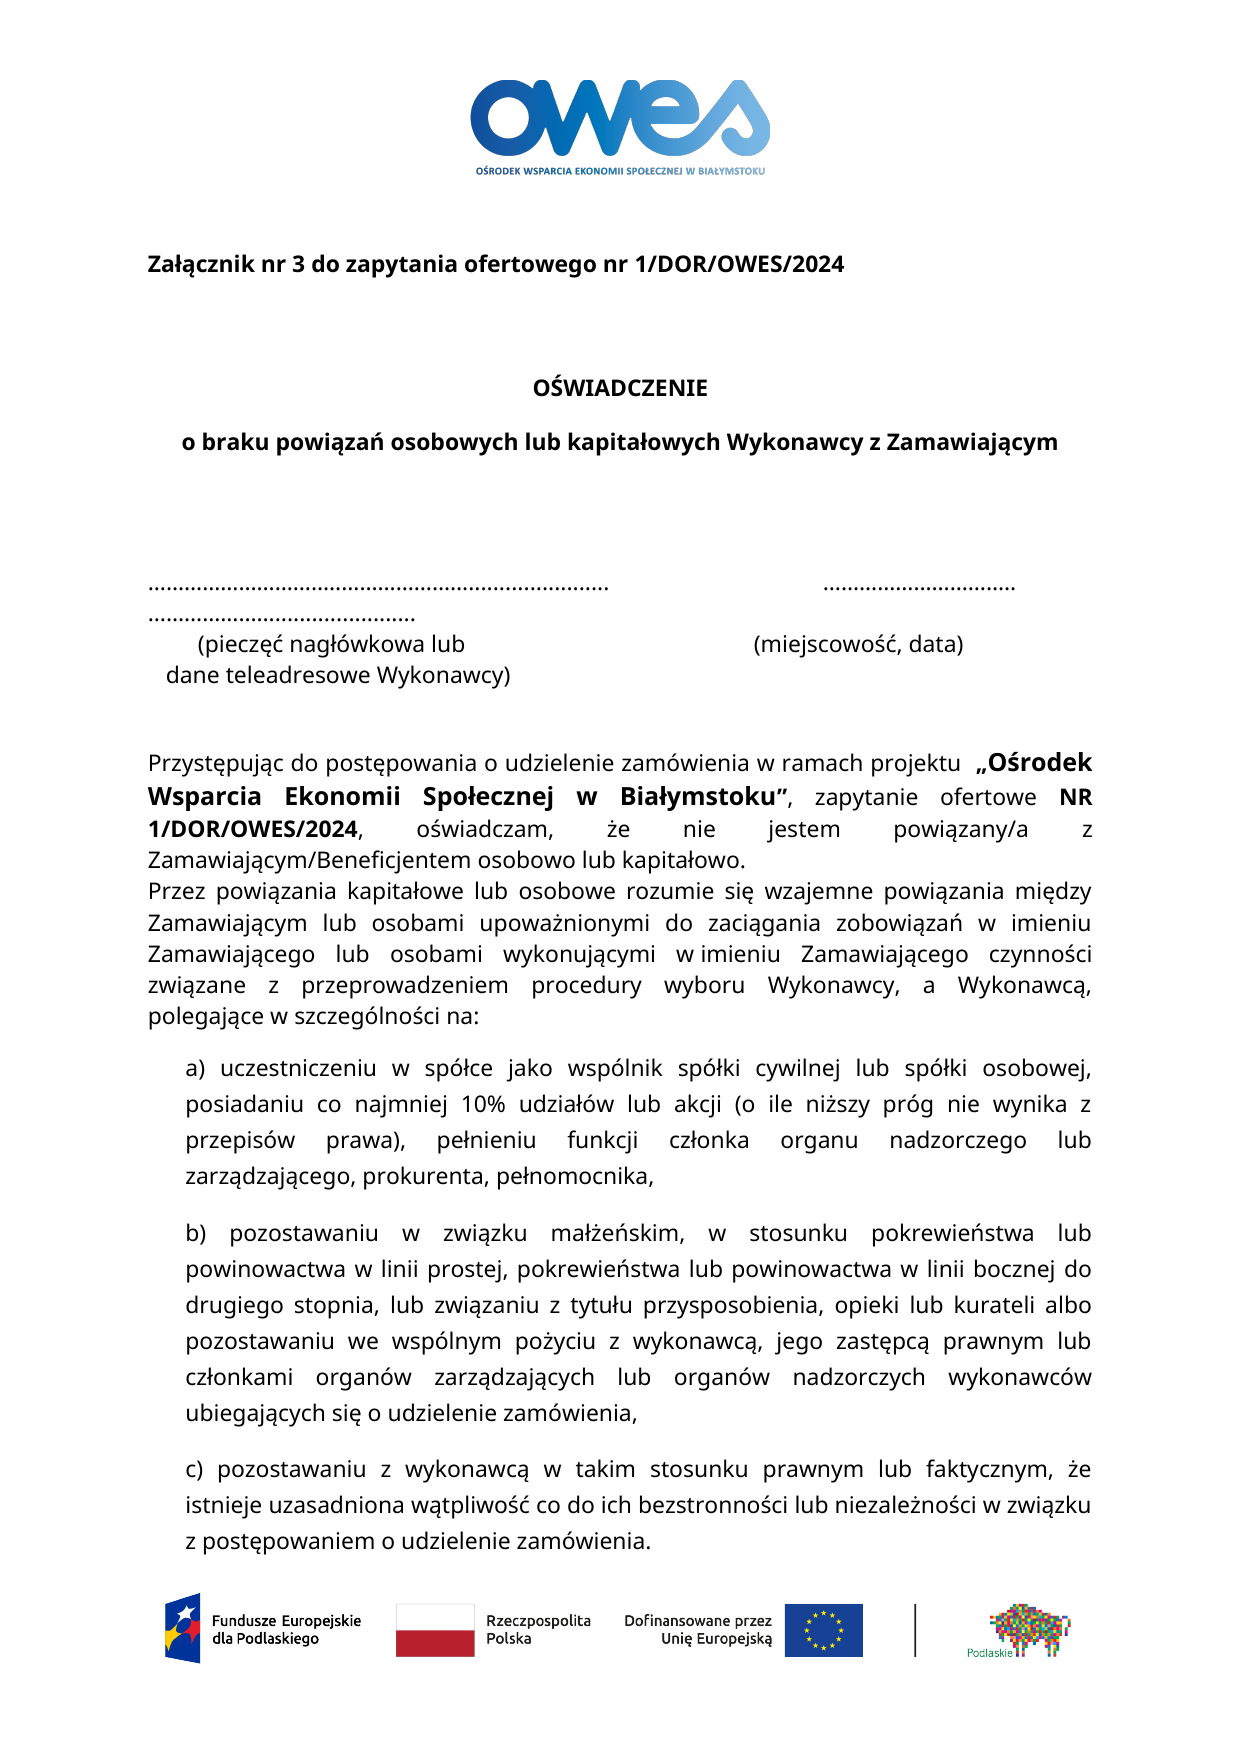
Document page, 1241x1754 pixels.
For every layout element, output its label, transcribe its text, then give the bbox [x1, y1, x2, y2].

text dane teleadresowe Wykonawcy) [148, 659, 1093, 691]
text o braku powiązań osobowych lub kapitałowych Wykonawcy z Zamawiającym [148, 424, 1093, 457]
text c) pozostawaniu z wykonawcą w takim stosunku prawnym lub faktycznym, że istnieje uzasadniona wątpliwość co do ich bezstronności lub niezależności w związku z postępowaniem o udzielenie zamówienia. [185, 1453, 1093, 1557]
text …………………………..…………………....................... …………………………..…………………....................... [148, 566, 1093, 628]
text a) uczestniczeniu w spółce jako wspólnik spółki cywilnej lub spółki osobowej, posiadaniu co najmniej 10% udziałów lub akcji (o ile niższy próg nie wynika z przepisów prawa), pełnieniu funkcji członka organu nadzorczego lub zarządzającego, prokurenta, pełnomocnika, [185, 1052, 1093, 1191]
text b) pozostawaniu w związku małżeńskim, w stosunku pokrewieństwa lub powinowactwa w linii prostej, pokrewieństwa lub powinowactwa w linii bocznej do drugiego stopnia, lub związaniu z tytułu przysposobienia, opieki lub kurateli albo pozostawaniu we wspólnym pożyciu z wykonawcą, jego zastępcą prawnym lub członkami organów zarządzających lub organów nadzorczych wykonawców ubiegających się o udzielenie zamówienia, [185, 1217, 1093, 1428]
text Przez powiązania kapitałowe lub osobowe rozumie się wzajemne powiązania między Zamawiającym lub osobami upoważnionymi do zaciągania zobowiązań w imieniu Zamawiającego lub osobami wykonującymi w imieniu Zamawiającego czynności związane z przeprowadzeniem procedury wyboru Wykonawcy, a Wykonawcą, polegające w szczególności na: [148, 875, 1093, 1032]
text Załącznik nr 3 do zapytania ofertowego nr 1/DOR/OWES/2024 [148, 248, 1093, 279]
text Przystępując do postępowania o udzielenie zamówienia w ramach projektu „Ośrodek Wsparcia Ekonomii Społecznej w Białymstoku”, zapytanie ofertowe NR 1/DOR/OWES/2024, oświadczam, że nie jestem powiązany/a z Zamawiającym/Beneficjentem osobowo lub kapitałowo. [148, 745, 1093, 875]
text OŚWIADCZENIE [148, 370, 1093, 403]
text (pieczęć nagłówkowa lub (miejscowość, data) [177, 628, 1093, 659]
picture [147, 1578, 1093, 1681]
picture [470, 80, 770, 175]
